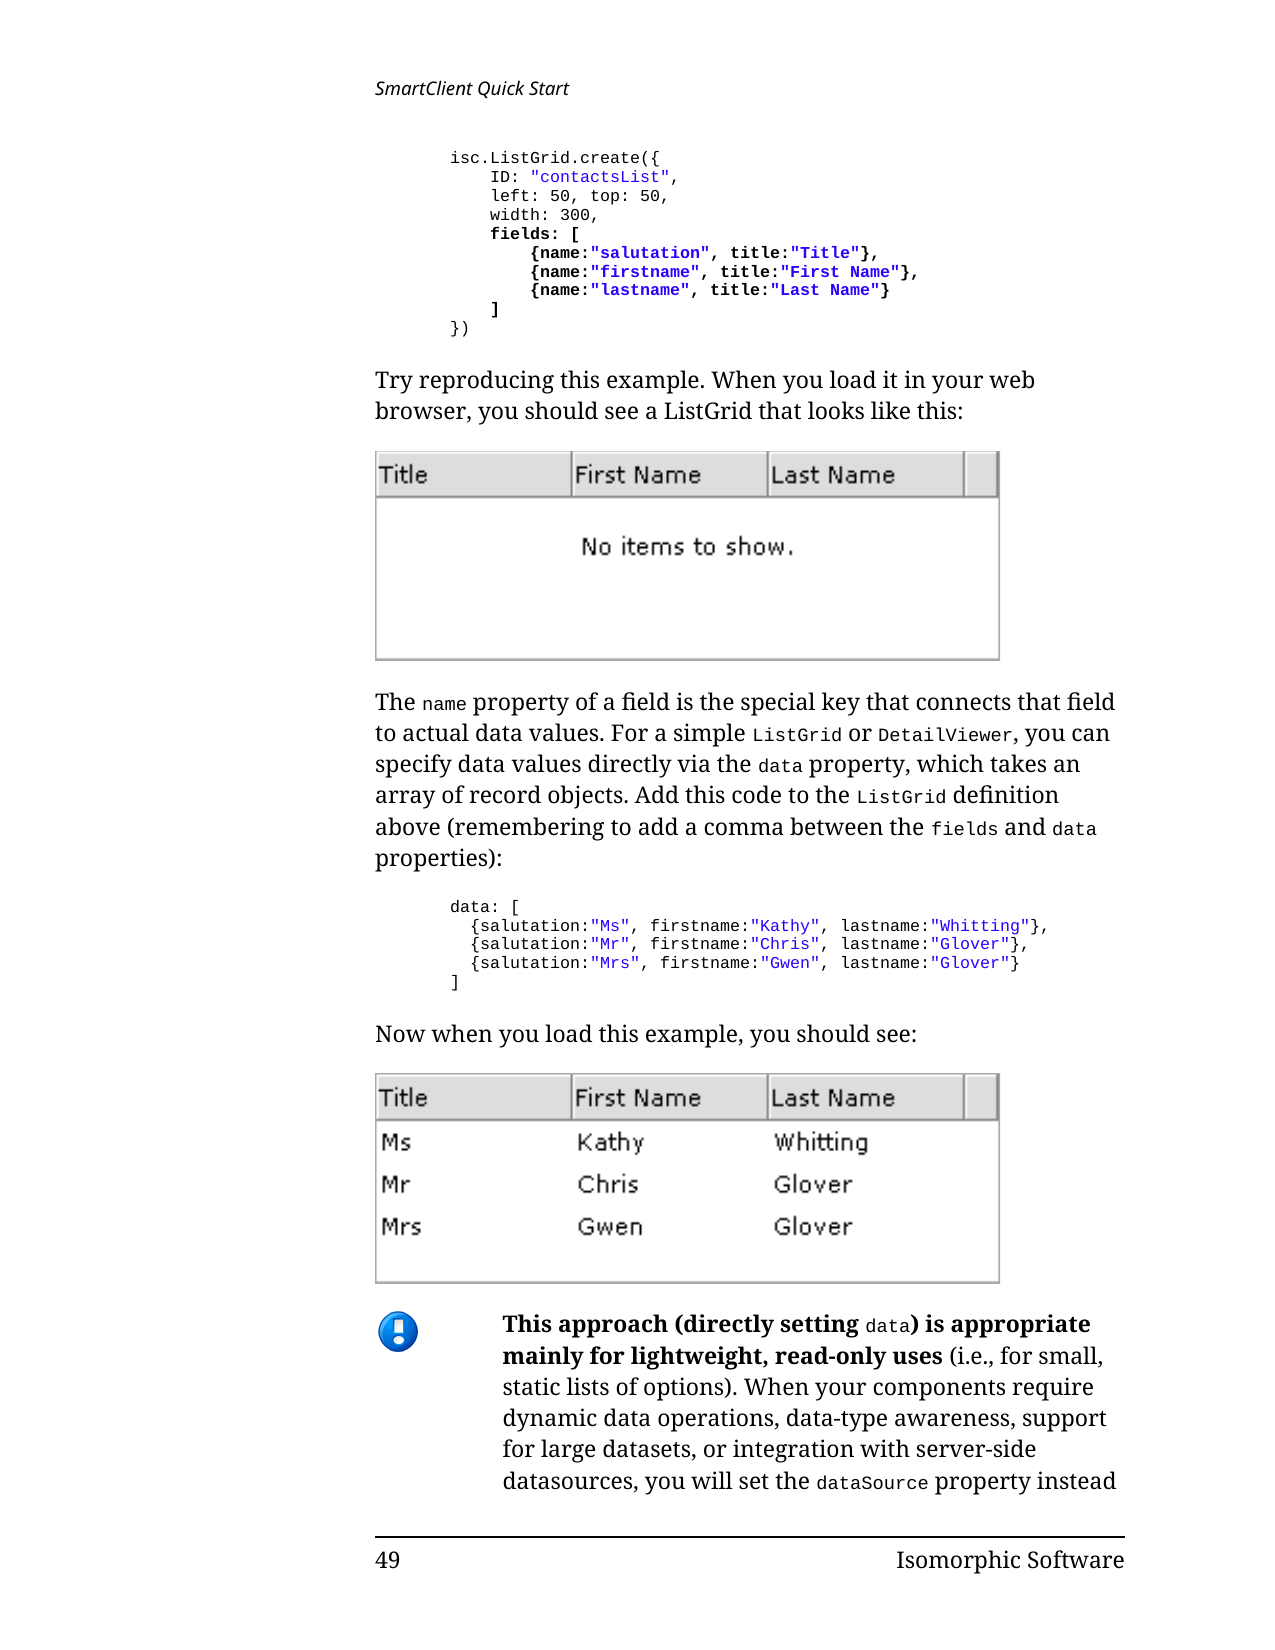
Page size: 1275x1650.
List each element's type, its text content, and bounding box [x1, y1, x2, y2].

text Now when you load this example, you should see: [375, 1017, 1125, 1049]
picture [375, 1073, 1001, 1284]
picture [375, 1308, 420, 1354]
text The name property of a field is the special key that connects that field to actual data values. For a simple ListGrid or DetailViewer, you can specify data values directly via the data property, which takes an array of record objects. Add this code to the ListGrid definition above (remembering to add a comma between the fields and data properties): [375, 686, 1125, 873]
text data: [ {salutation:"Ms", firstname:"Kathy", lastname:"Whitting"}, {salutation:"Mr", firstname:"Chris", lastname:"Glover"}, {salutation:"Mrs", firstname:"Gwen", lastname:"Glover"} ] [450, 898, 1125, 992]
text Try reproducing this example. When you load it in your web browser, you should see a ListGrid that looks like this: [375, 363, 1125, 426]
picture [375, 451, 1001, 661]
text isc.ListGrid.create({ ID: "contactsList", left: 50, top: 50, width: 300, fields: [ {name:"salutation", title:"Title"}, {name:"firstname", title:"First Name"}, {name:"lastname", title:"Last Name"} ] }) [450, 150, 1125, 338]
